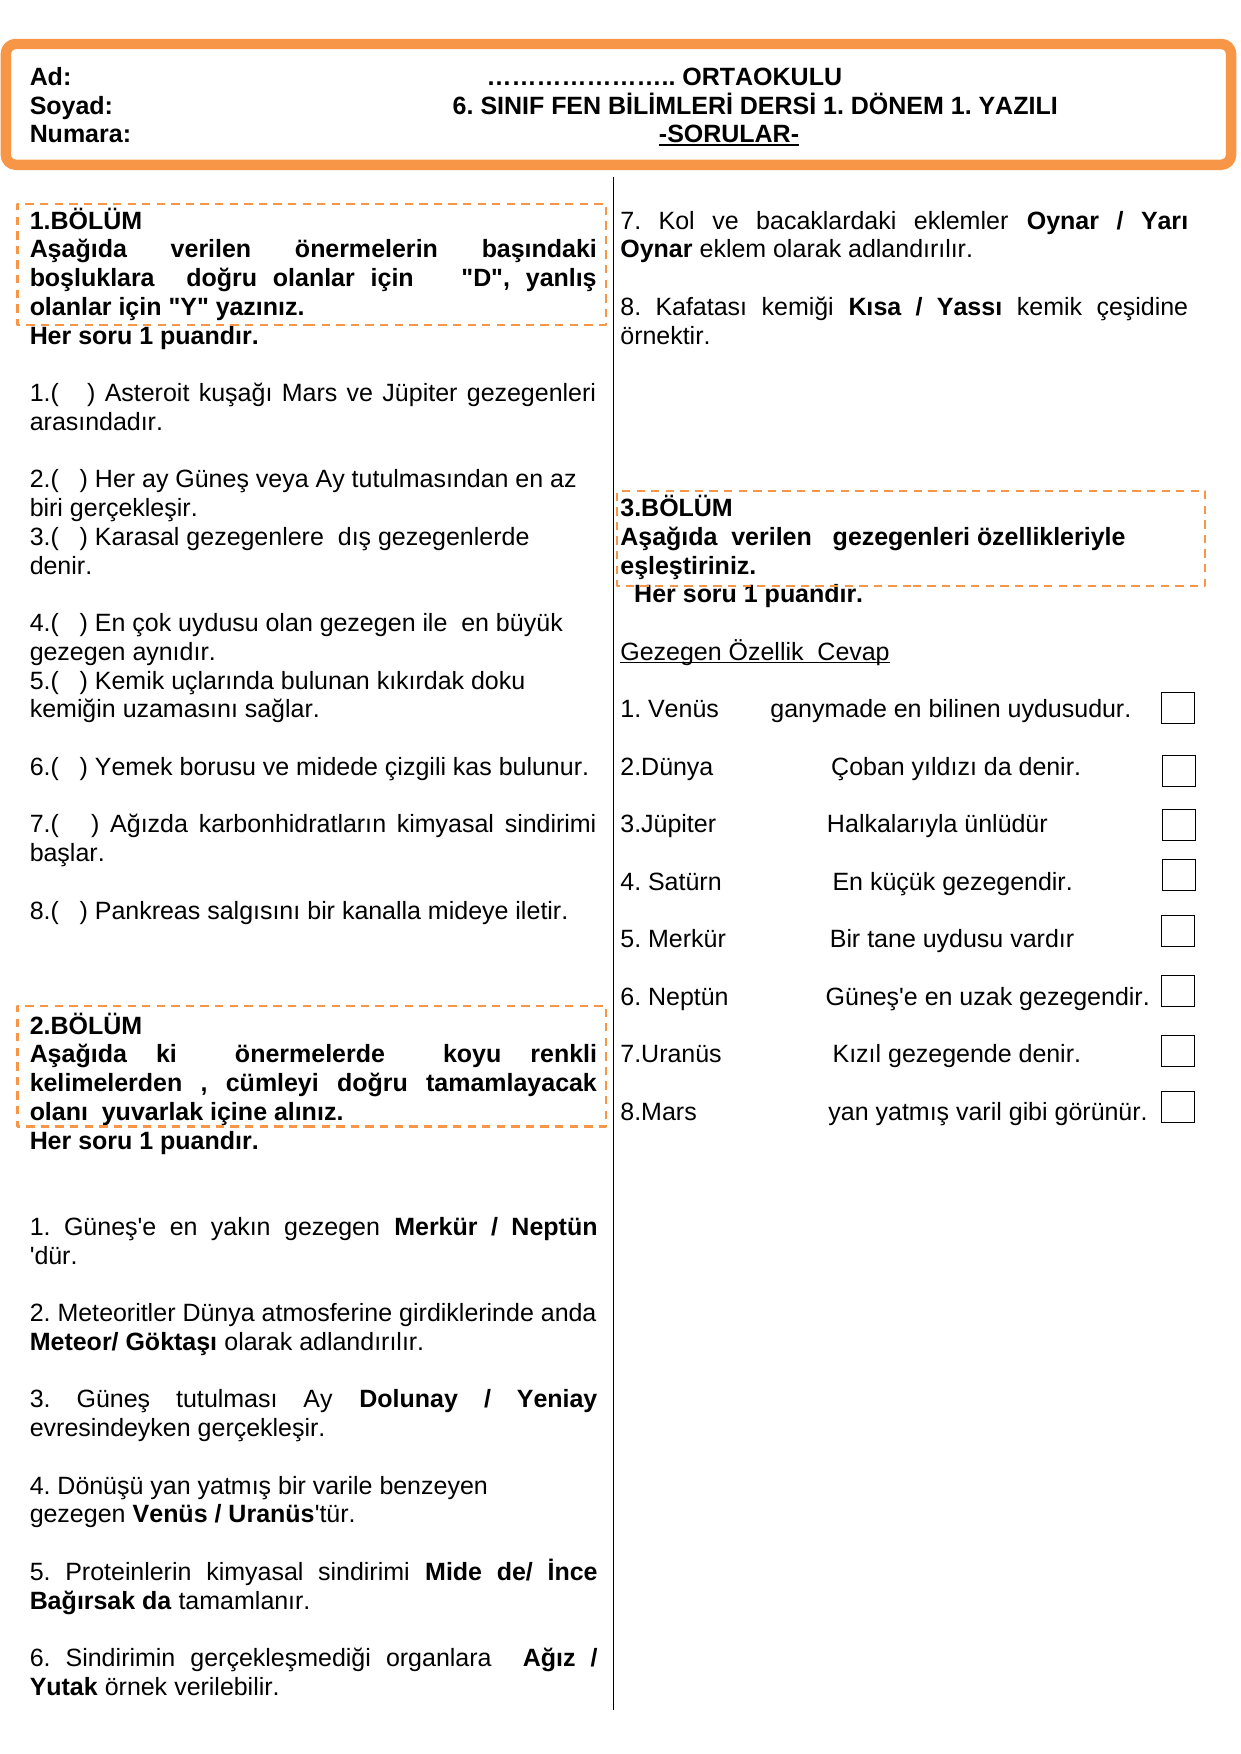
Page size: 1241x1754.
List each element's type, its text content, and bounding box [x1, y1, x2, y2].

text 8. Kafatası kemiği Kısa / Yassı kemik çeşidine örnektir. [620, 292, 1188, 349]
text 6.( ) Yemek borusu ve midede çizgili kas bulunur. [29, 752, 597, 781]
text Her soru 1 puandır. [620, 579, 1188, 608]
text 3. Güneş tutulması Ay Dolunay / Yeniay evresindeyken gerçekleşir. [29, 1384, 597, 1442]
text 3.BÖLÜM [620, 493, 1188, 522]
text 8.( ) Pankreas salgısını bir kanalla mideye iletir. [29, 896, 597, 924]
text 2.BÖLÜM [29, 1011, 597, 1039]
text Ad: ………………….. ORTAOKULU [29, 62, 1188, 91]
text 4. Satürn En küçük gezegendir. [620, 867, 1188, 896]
text Aşağıda ki önermelerde koyu renkli kelimelerden , cümleyi doğru tamamlayacak olanı yuvarlak içine alınız. [29, 1039, 597, 1126]
text 4. Dönüşü yan yatmış bir varile benzeyen [29, 1471, 597, 1499]
text 1.( ) Asteroit kuşağı Mars ve Jüpiter gezegenleri arasındadır. [29, 378, 597, 436]
text Aşağıda verilen gezegenleri özellikleriyle eşleştiriniz. [620, 522, 1188, 579]
text 5. Proteinlerin kimyasal sindirimi Mide de/ İnce Bağırsak da tamamlanır. [29, 1557, 597, 1614]
text Aşağıda verilen önermelerin başındaki boşluklara doğru olanlar için "D", yanlış olanlar için "Y" yazınız. [29, 234, 597, 321]
text 8.Mars yan yatmış varil gibi görünür. [620, 1097, 1188, 1126]
text 7.( ) Ağızda karbonhidratların kimyasal sindirimi başlar. [29, 809, 597, 867]
text 2.( ) Her ay Güneş veya Ay tutulmasından en az biri gerçekleşir. [29, 464, 597, 522]
text 1. Venüs ganymade en bilinen uydusudur. [620, 694, 1161, 723]
text 4.( ) En çok uydusu olan gezegen ile en büyük gezegen aynıdır. [29, 608, 597, 666]
text 5. Merkür Bir tane uydusu vardır [620, 924, 1188, 953]
text Her soru 1 puandır. [29, 321, 597, 349]
text Numara: -SORULAR- [29, 119, 1188, 148]
text Gezegen Özellik Cevap [620, 637, 1188, 666]
text Her soru 1 puandır. [29, 1126, 597, 1154]
text 6. Sindirimin gerçekleşmediği organlara Ağız / Yutak örnek verilebilir. [29, 1643, 597, 1701]
text 1. Güneş'e en yakın gezegen Merkür / Neptün 'dür. [29, 1212, 597, 1269]
text 7.Uranüs Kızıl gezegende denir. [620, 1039, 1188, 1068]
text 2.Dünya Çoban yıldızı da denir. [620, 752, 1188, 781]
text Soyad: 6. SINIF FEN BİLİMLERİ DERSİ 1. DÖNEM 1. YAZILI [29, 91, 1188, 119]
text 3.Jüpiter Halkalarıyla ünlüdür [620, 809, 1162, 838]
text 7. Kol ve bacaklardaki eklemler Oynar / Yarı Oynar eklem olarak adlandırılır. [620, 206, 1188, 263]
text 2. Meteoritler Dünya atmosferine girdiklerinde anda Meteor/ Göktaşı olarak adlandırılır. [29, 1298, 597, 1356]
text 3.( ) Karasal gezegenlere dış gezegenlerde denir. [29, 522, 597, 579]
text 1.BÖLÜM [29, 206, 597, 234]
text 6. Neptün Güneş'e en uzak gezegendir. [620, 982, 1188, 1011]
text 5.( ) Kemik uçlarında bulunan kıkırdak doku kemiğin uzamasını sağlar. [29, 666, 597, 723]
text gezegen Venüs / Uranüs'tür. [29, 1499, 597, 1528]
